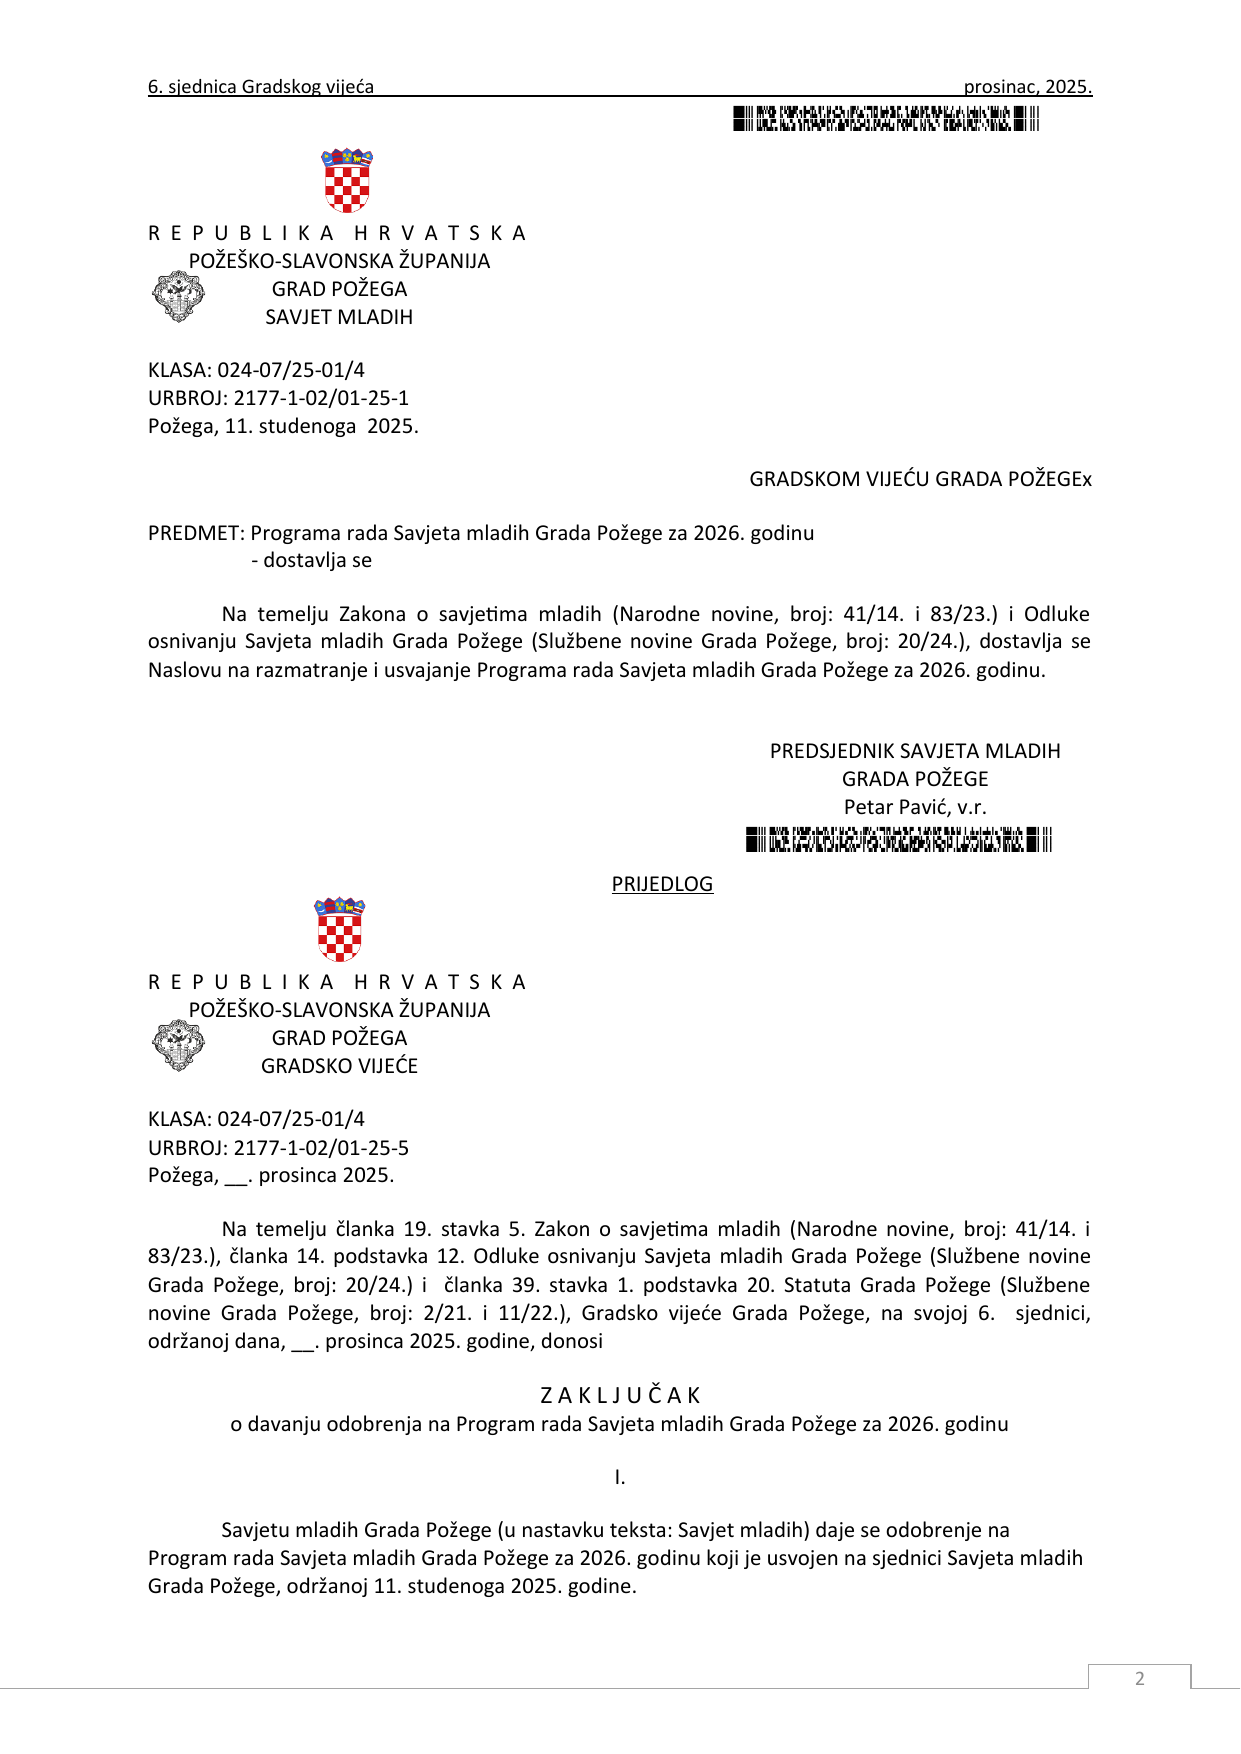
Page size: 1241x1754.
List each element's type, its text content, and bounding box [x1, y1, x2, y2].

picture [321, 147, 373, 213]
picture [151, 1019, 206, 1072]
text KLASA: 024-07/25-01/4 [148, 356, 1093, 383]
text POŽEŠKO-SLAVONSKA ŽUPANIJA [148, 996, 532, 1023]
picture [151, 270, 206, 323]
text o davanju odobrenja na Program rada Savjeta mladih Grada Požege za 2026. godinu [148, 1409, 1093, 1437]
text Petar Pavić, v.r. [738, 792, 1093, 820]
text PREDSJEDNIK SAVJETA MLADIH [738, 736, 1093, 764]
text Z A K L J U Č A K [148, 1379, 1093, 1409]
text KLASA: 024-07/25-01/4 [148, 1104, 1093, 1133]
text SAVJET MLADIH [148, 302, 532, 331]
text R E P U B L I K A H R V A T S K A [148, 967, 1093, 996]
text URBROJ: 2177-1-02/01-25-5 [148, 1133, 1093, 1161]
text GRADSKOM VIJEĆU GRADA POŽEGEx [148, 464, 1093, 493]
text Požega, __. prosinca 2025. [148, 1161, 1093, 1189]
text GRADA POŽEGE [738, 764, 1093, 792]
text I. [148, 1462, 1093, 1490]
text R E P U B L I K A H R V A T S K A [148, 218, 1093, 246]
picture [313, 896, 366, 962]
table_header +*xfs*pvs*lsu*cvA*xBj*tCi*ssq*rba*ckk*BCB*pBk*- +*yqw*azn*yos*vBt*ugB*dzb*Adx*ubr*slv*jus*zew*- +*eDs*lyd*lyd*lyd*lyd*rlg*rog*bBg*Bhy*DEi*zfE*- +*ftw*CAl*llc*nEB*rDB*unk*yze*sxE*BCB*oEa*onA*- +*ftA*rjm*wkv*yfi*Ejc*vDv*oya*jFw*bwn*qyC*uws*- +*xjq*jDg*yrn*Dpk*Dqb*Cxz*jku*DtB*vti*rxo*uzq*- [732, 828, 1074, 880]
text POŽEŠKO-SLAVONSKA ŽUPANIJA [148, 246, 532, 274]
text Savjetu mladih Grada Požege (u nastavku teksta: Savjet mladih) daje se odobrenje na Program rada Savjeta mladih Grada Požege za 2026. godinu koji je usvojen na sjednici Savjeta mladih Grada Požege, održanoj 11. studenoga 2025. godine. [148, 1515, 1093, 1599]
text URBROJ: 2177-1-02/01-25-1 [148, 383, 1093, 412]
text GRAD POŽEGA [206, 274, 532, 302]
text Na temelju Zakona o savjetima mladih (Narodne novine, broj: 41/14. i 83/23.) i Odluke osnivanju Savjeta mladih Grada Požege (Službene novine Grada Požege, broj: 20/24.), dostavlja se Naslovu na razmatranje i usvajanje Programa rada Savjeta mladih Grada Požege za 2026. godinu. [148, 599, 1093, 683]
text GRADSKO VIJEĆE [148, 1052, 532, 1079]
text Požega, 11. studenoga 2025. [148, 412, 1093, 439]
text PREDMET: Programa rada Savjeta mladih Grada Požege za 2026. godinu [148, 518, 1093, 546]
text Na temelju članka 19. stavka 5. Zakon o savjetima mladih (Narodne novine, broj: 41/14. i 83/23.), članka 14. podstavka 12. Odluke osnivanju Savjeta mladih Grada Požege (Službene novine Grada Požege, broj: 20/24.) i članka 39. stavka 1. podstavka 20. Statuta Grada Požege (Službene novine Grada Požege, broj: 2/21. i 11/22.), Gradsko vijeće Grada Požege, na svojoj 6. sjednici, održanoj dana, __. prosinca 2025. godine, donosi [148, 1214, 1093, 1354]
text GRAD POŽEGA [206, 1023, 532, 1052]
text PRIJEDLOG [148, 869, 1093, 897]
text - dostavlja se [251, 546, 1093, 574]
